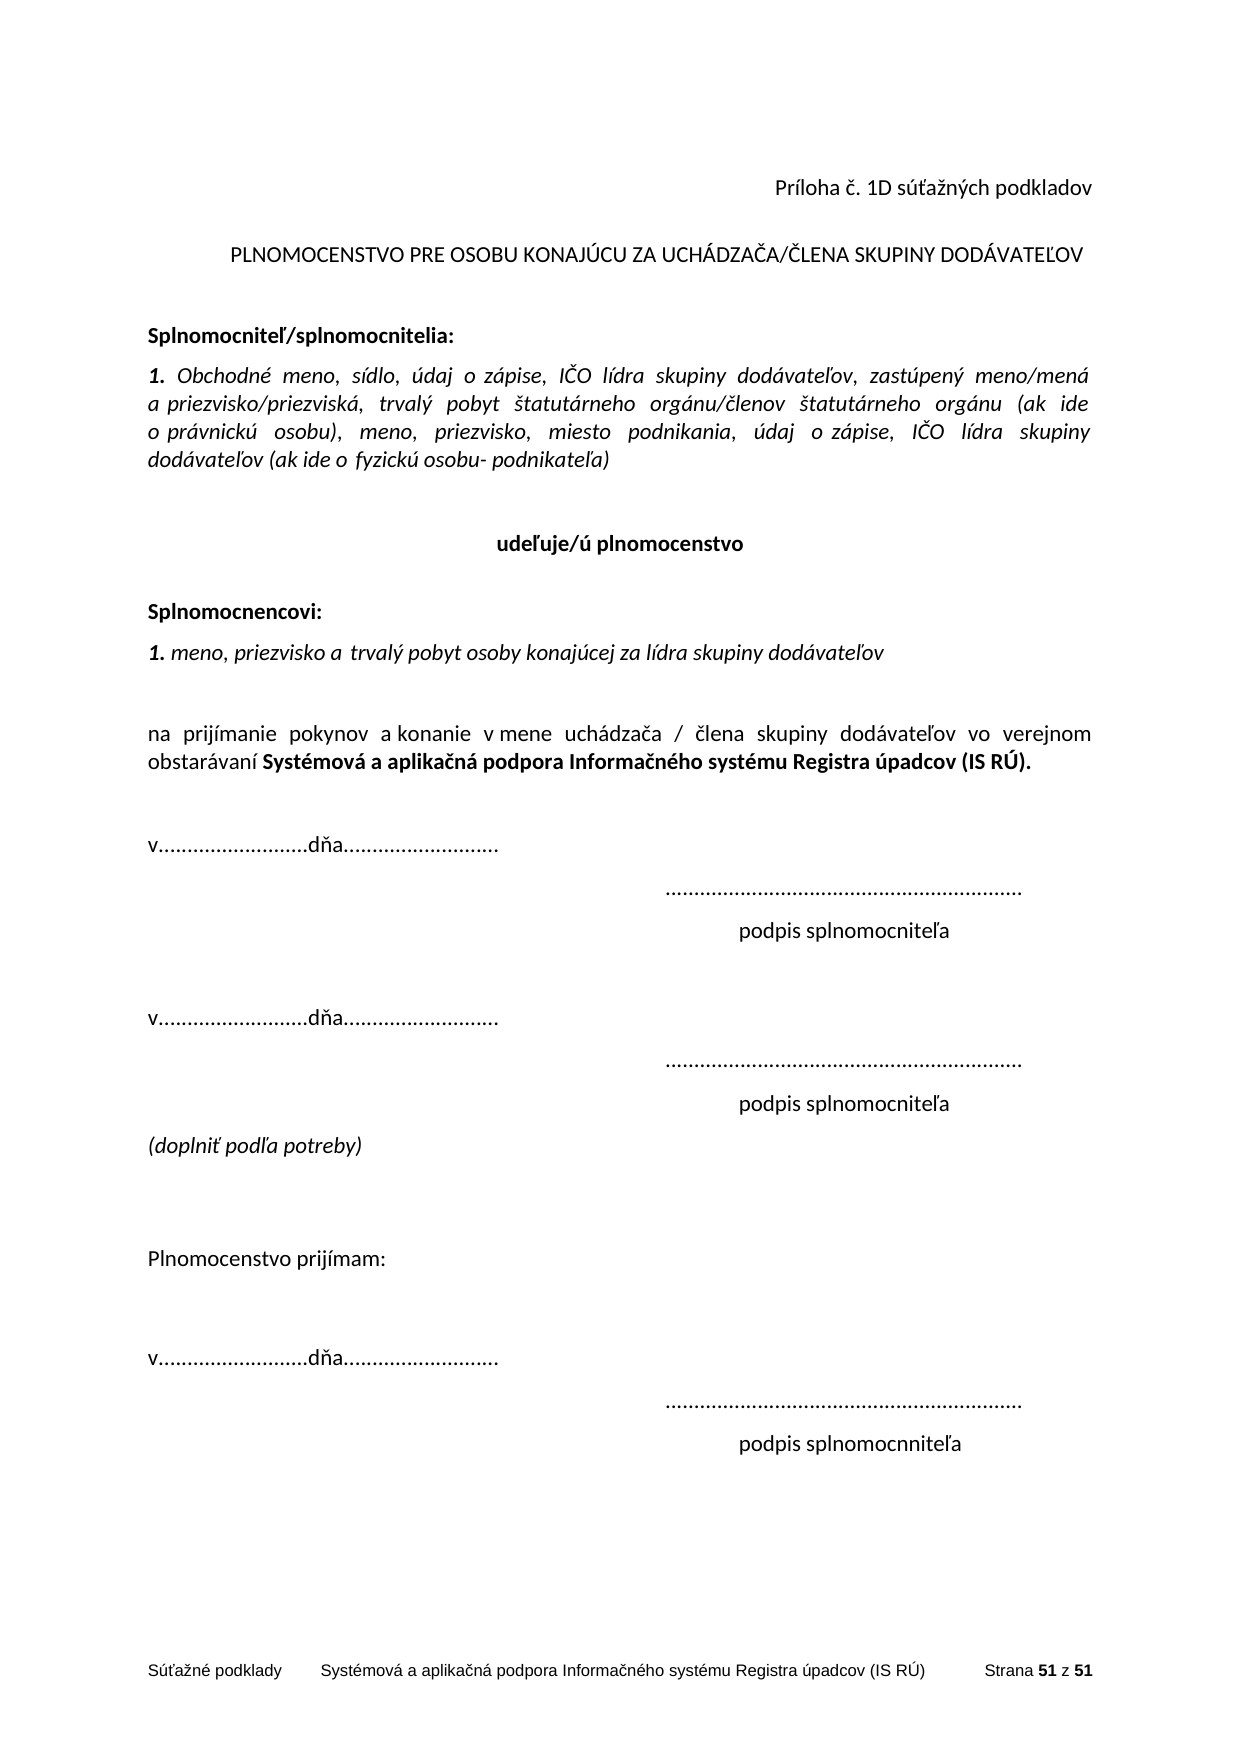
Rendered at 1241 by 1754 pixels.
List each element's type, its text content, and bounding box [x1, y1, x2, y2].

text .............................................................. [148, 1386, 1092, 1414]
text v..........................dňa........................... [148, 831, 1092, 858]
text podpis splnomocniteľa [148, 1089, 1092, 1117]
text 1. meno, priezvisko a trvalý pobyt osoby konajúcej za lídra skupiny dodávateľov [148, 638, 1092, 666]
text podpis splnomocnniteľa [148, 1429, 1092, 1457]
text Plnomocenstvo prijímam: [148, 1244, 1092, 1272]
text Splnomocniteľ/splnomocnitelia: [148, 321, 1092, 349]
text udeľuje/ú plnomocenstvo [148, 529, 1092, 557]
text na prijímanie pokynov a konanie v mene uchádzača / člena skupiny dodávateľov vo verejnom obstarávaní Systémová a aplikačná podpora Informačného systému Registra úpadcov (IS RÚ). [148, 719, 1092, 775]
text .............................................................. [148, 873, 1092, 902]
text Splnomocnencovi: [148, 597, 1092, 625]
subtitle Príloha č. 1D súťažných podkladov [148, 173, 1092, 201]
text 1. Obchodné meno, sídlo, údaj o zápise, IČO lídra skupiny dodávateľov, zastúpený meno/mená a priezvisko/priezviská, trvalý pobyt štatutárneho orgánu/členov štatutárneho orgánu (ak ide o právnickú osobu), meno, priezvisko, miesto podnikania, údaj o zápise, IČO lídra skupiny dodávateľov (ak ide o fyzickú osobu- podnikateľa) [148, 361, 1092, 473]
text plnomocenstvo pre osobu konajúcu za uchádzača/člena skupiny dodávateľov [148, 240, 1092, 268]
text v..........................dňa........................... [148, 1343, 1092, 1371]
text (doplniť podľa potreby) [148, 1132, 1092, 1160]
text podpis splnomocniteľa [148, 917, 1092, 944]
text .............................................................. [148, 1046, 1092, 1074]
text v..........................dňa........................... [148, 1003, 1092, 1031]
